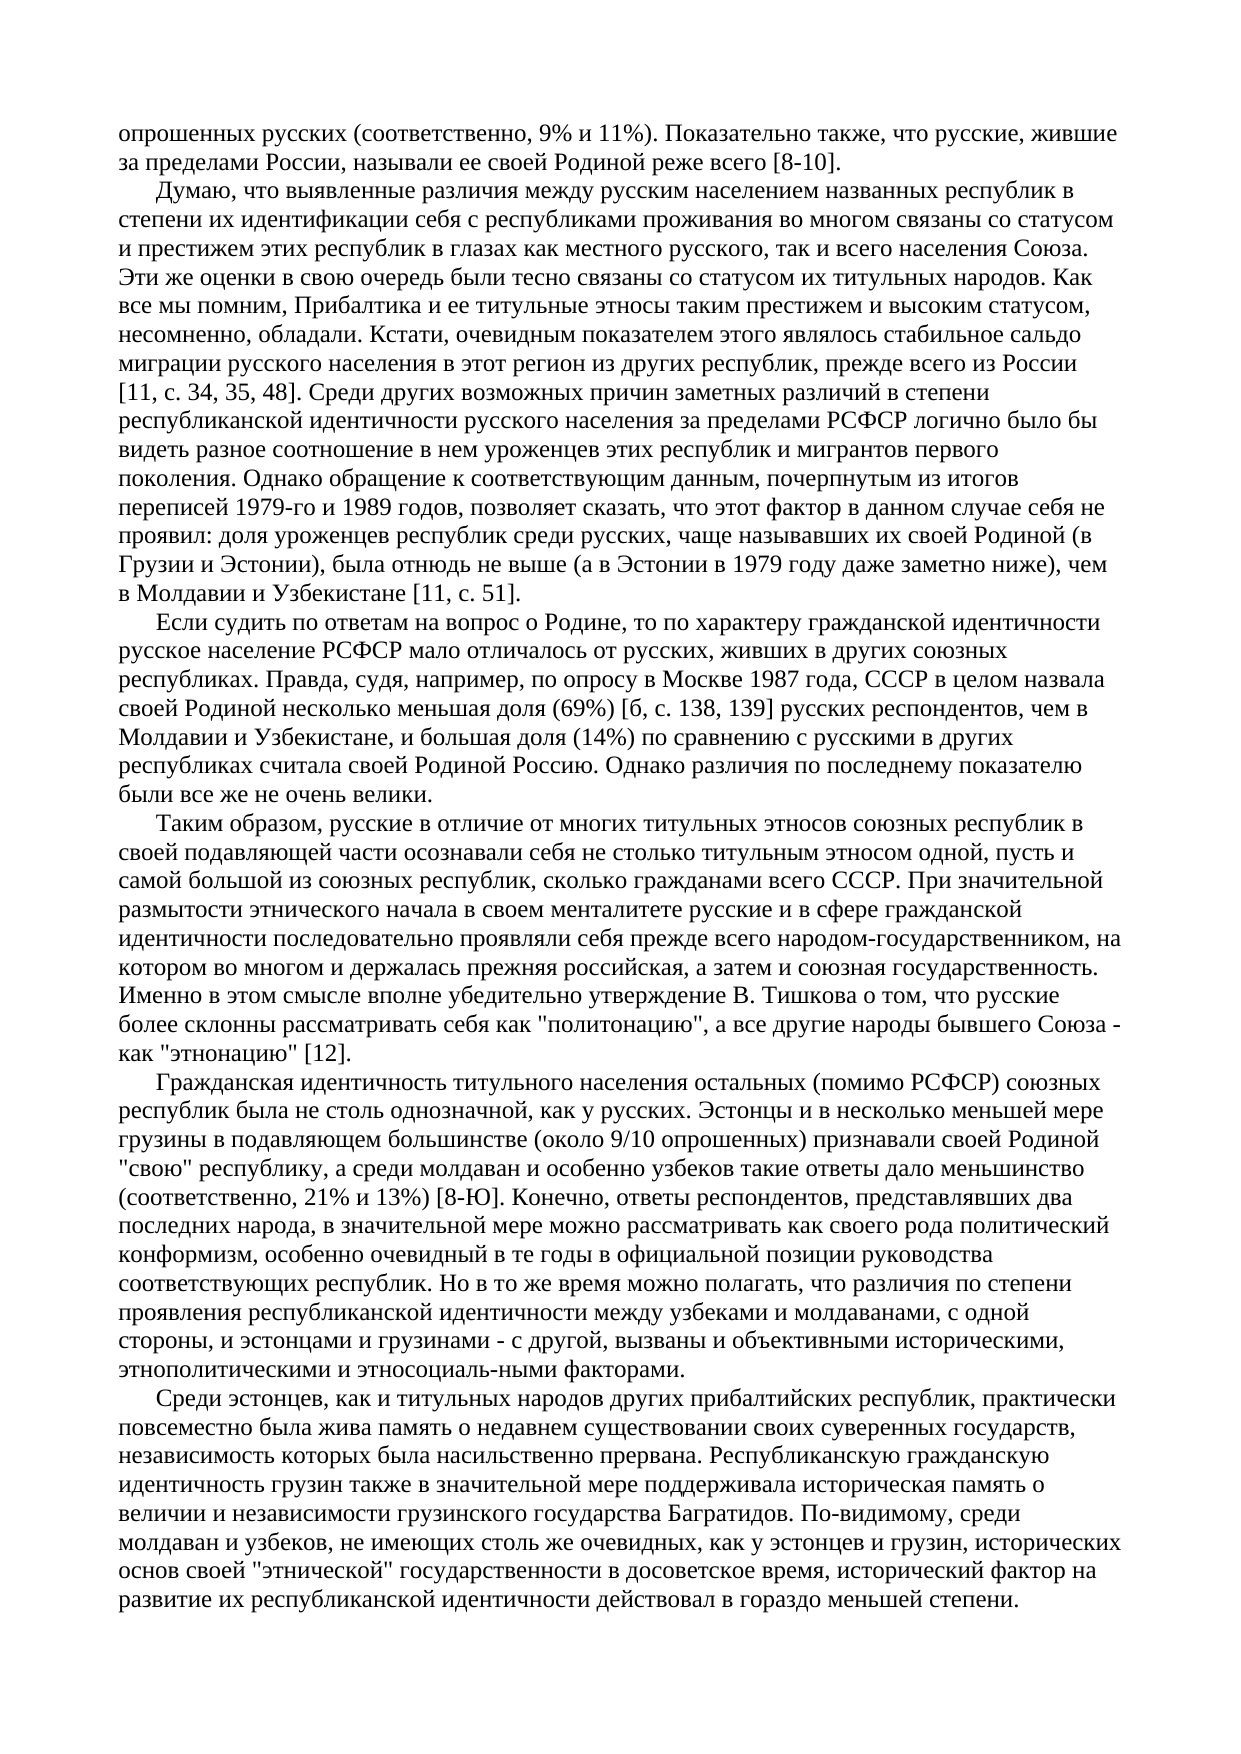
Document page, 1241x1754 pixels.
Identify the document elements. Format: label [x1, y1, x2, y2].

text [118, 118, 1122, 1613]
